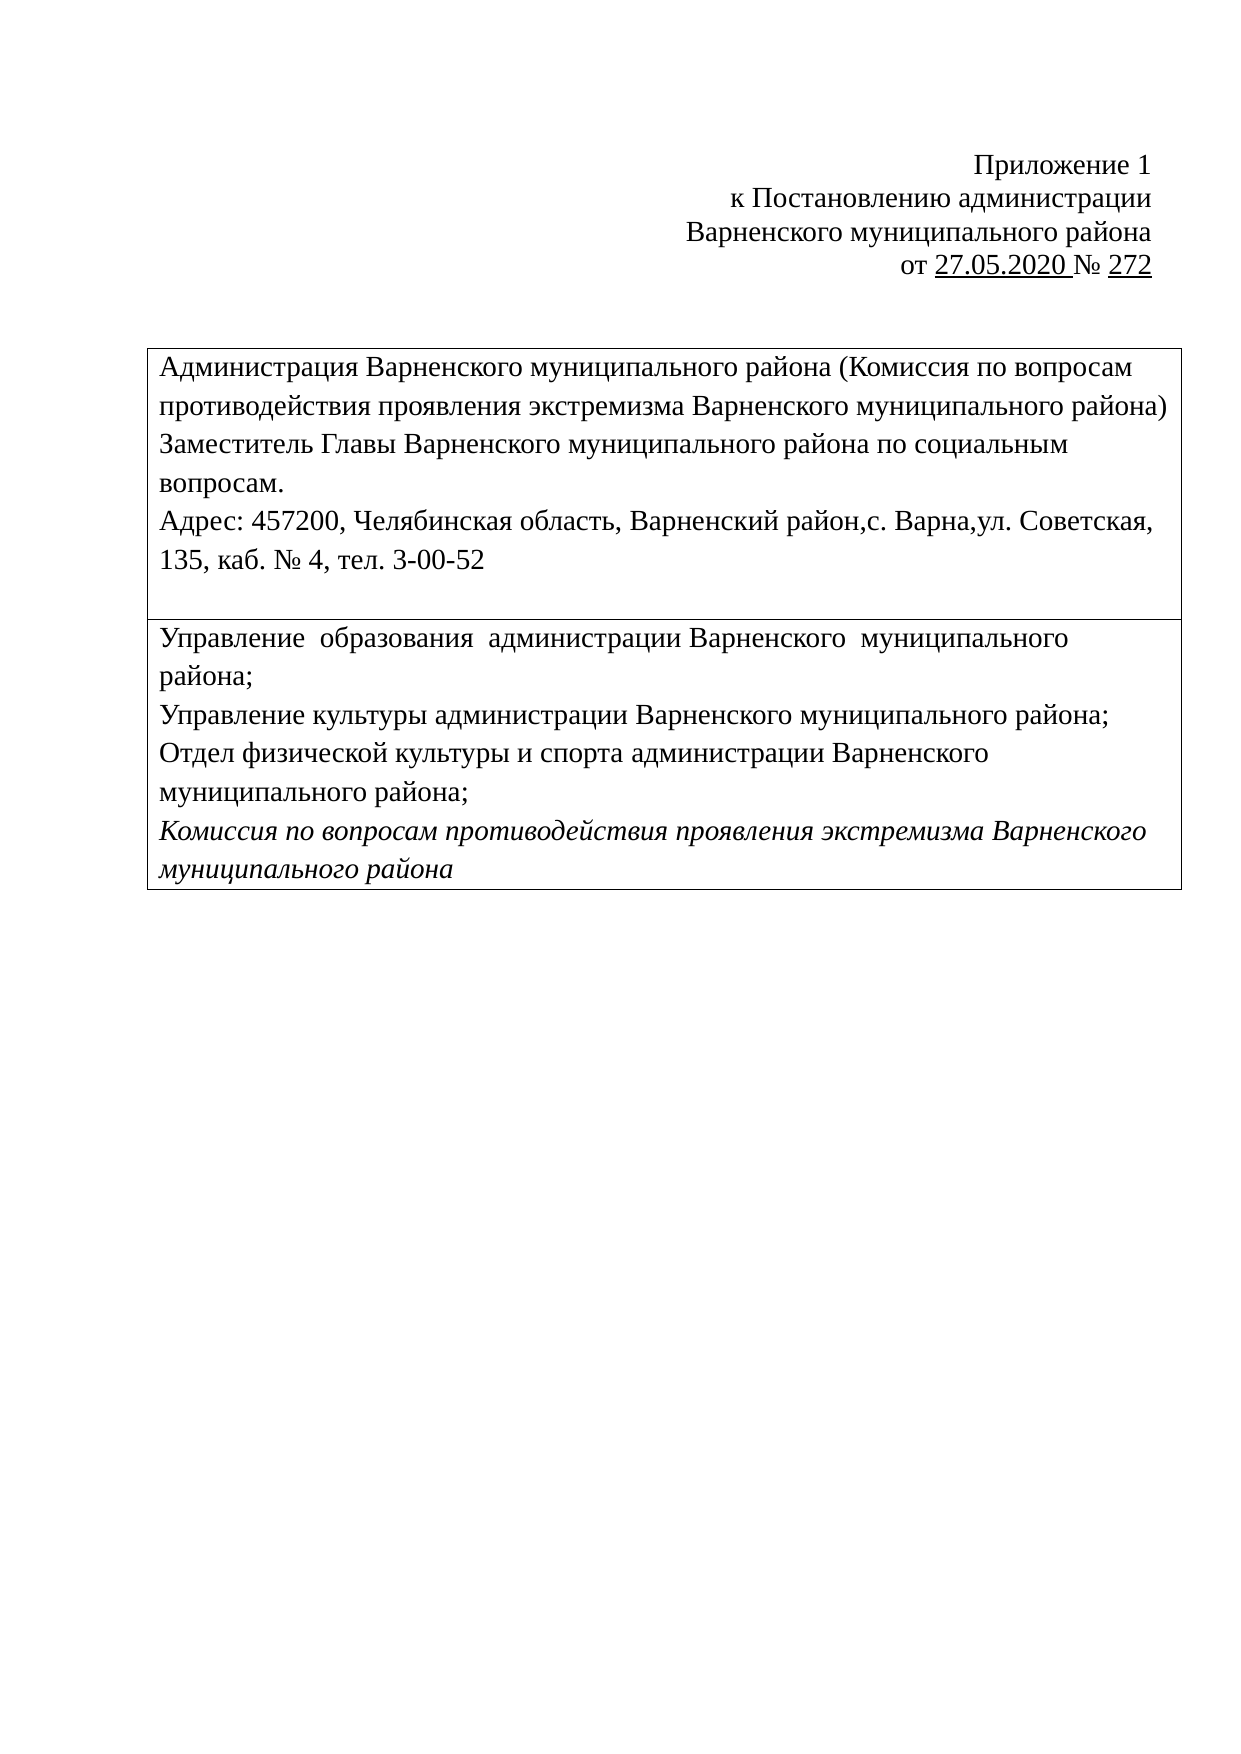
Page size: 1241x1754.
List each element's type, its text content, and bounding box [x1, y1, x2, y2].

text от 27.05.2020 № 272 [177, 247, 1152, 281]
table_cell Управление образования администрации Варненского муниципального района; Управление культуры администрации Варненского муниципального района; Отдел физической культуры и спорта администрации Варненского муниципального района; Комиссия по вопросам противодействия проявления экстремизма Варненского муниципального района [148, 620, 1181, 889]
text Приложение 1 [177, 147, 1152, 180]
table_header Администрация Варненского муниципального района (Комиссия по вопросам противодействия проявления экстремизма Варненского муниципального района) Заместитель Главы Варненского муниципального района по социальным вопросам. Адрес: 457200, Челябинская область, Варненский район,с. Варна,ул. Советская, 135, каб. № 4, тел. 3-00-52 [148, 349, 1181, 619]
text к Постановлению администрации [177, 180, 1152, 214]
text Варненского муниципального района [177, 214, 1152, 247]
